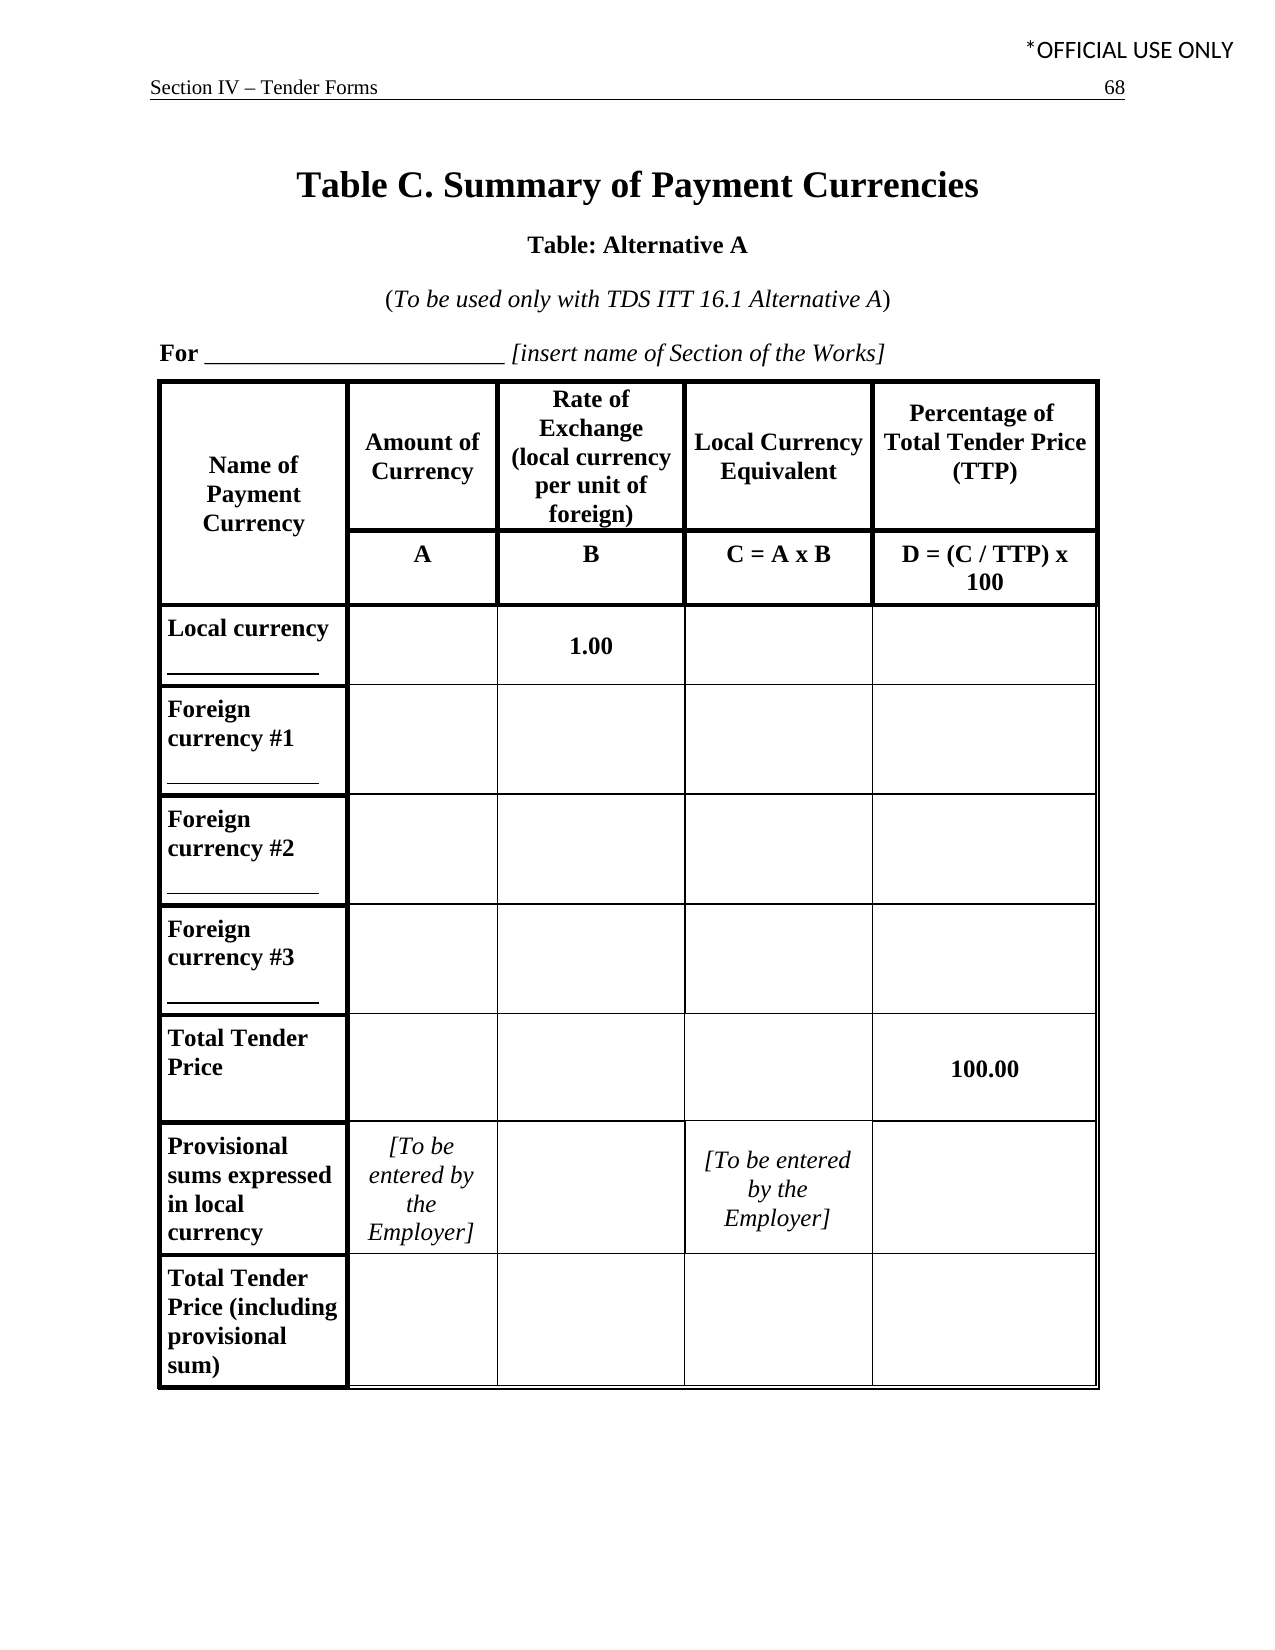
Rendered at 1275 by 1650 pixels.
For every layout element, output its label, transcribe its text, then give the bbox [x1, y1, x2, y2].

table_cell [873, 1122, 1095, 1252]
table_cell [685, 1014, 872, 1120]
table_cell [686, 685, 872, 793]
text Table C. Summary of Payment Currencies [150, 162, 1125, 206]
table_cell [873, 607, 1095, 683]
table_cell A [350, 533, 495, 602]
table_cell [873, 1254, 1095, 1385]
table_cell [350, 607, 497, 683]
table_header Percentage of Total Tender Price (TTP) [875, 384, 1095, 528]
table_cell 1.00 [498, 607, 684, 683]
table_cell [498, 795, 684, 903]
table_cell D = (C / TTP) x 100 [875, 533, 1095, 602]
table_cell Foreign currency #2 [162, 798, 345, 903]
table_cell Total Tender Price [162, 1017, 345, 1120]
text For [insert name of Section of the Works] [159, 338, 1125, 367]
table_cell [873, 795, 1095, 903]
text Table: Alternative A [150, 231, 1125, 259]
table_header Rate of Exchange (local currency per unit of foreign) [500, 384, 682, 528]
table_cell Total Tender Price (including provisional sum) [162, 1257, 345, 1385]
table_cell [498, 905, 684, 1012]
table_cell [350, 795, 497, 903]
table_cell [873, 905, 1095, 1012]
table_cell [498, 1014, 684, 1120]
table_cell [498, 685, 684, 793]
table_cell [498, 1254, 684, 1385]
table_cell [686, 607, 872, 683]
table_cell Local currency [162, 607, 345, 683]
table_cell [To be entered by the Employer] [686, 1121, 872, 1252]
table_cell Provisional sums expressed in local currency [162, 1125, 345, 1252]
table_cell [685, 1254, 872, 1385]
table_cell 100.00 [873, 1014, 1095, 1120]
table_cell [350, 1014, 497, 1120]
table_header Name of Payment Currency [162, 384, 345, 602]
table_cell [350, 685, 497, 793]
table_header Local Currency Equivalent [687, 384, 870, 528]
table_cell [873, 685, 1095, 793]
text (To be used only with TDS ITT 16.1 Alternative A) [150, 284, 1125, 313]
table_cell [To be entered by the Employer] [350, 1122, 497, 1252]
table_cell [498, 1122, 684, 1252]
table_cell [686, 905, 872, 1012]
table_cell B [500, 533, 682, 602]
table_cell [686, 795, 872, 903]
table_cell [350, 905, 497, 1012]
table_cell Foreign currency #3 [162, 908, 345, 1012]
table_header Amount of Currency [350, 384, 495, 528]
table_cell Foreign currency #1 [162, 688, 345, 793]
table_cell C = A x B [687, 533, 870, 602]
table_cell [350, 1254, 497, 1385]
